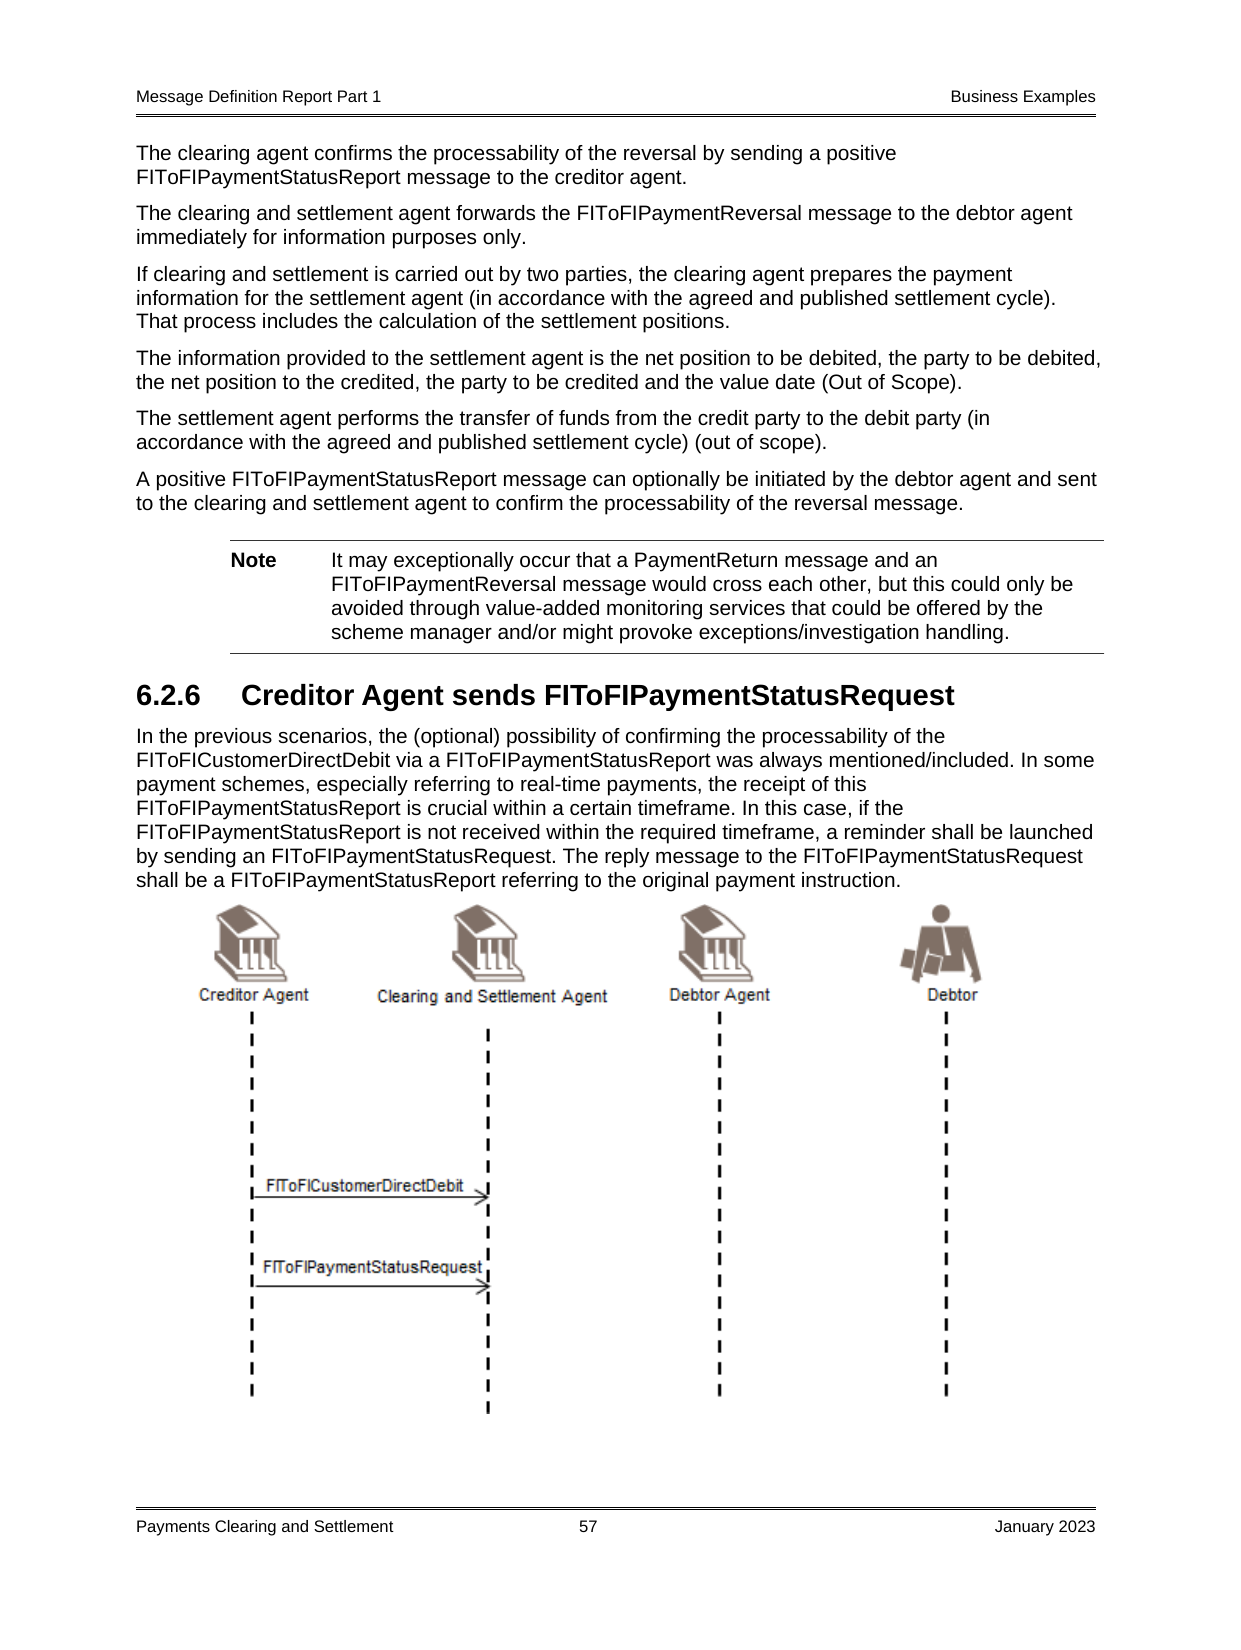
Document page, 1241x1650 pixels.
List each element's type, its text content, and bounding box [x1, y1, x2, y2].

text If clearing and settlement is carried out by two parties, the clearing agent prepares the payment information for the settlement agent (in accordance with the agreed and published settlement cycle). That process includes the calculation of the settlement positions. [136, 261, 1104, 333]
picture [135, 904, 992, 1414]
text The information provided to the settlement agent is the net position to be debited, the party to be debited, the net position to the credited, the party to be credited and the value date (Out of Scope). [136, 346, 1104, 394]
text The clearing and settlement agent forwards the FIToFIPaymentReversal message to the debtor agent immediately for information purposes only. [136, 201, 1104, 249]
text A positive FIToFIPaymentStatusReport message can optionally be initiated by the debtor agent and sent to the clearing and settlement agent to confirm the processability of the reversal message. [136, 467, 1104, 514]
text In the previous scenarios, the (optional) possibility of confirming the processability of the FIToFICustomerDirectDebit via a FIToFIPaymentStatusReport was always mentioned/included. In some payment schemes, especially referring to real-time payments, the receipt of this FIToFIPaymentStatusReport is crucial within a certain timeframe. In this case, if the FIToFIPaymentStatusReport is not received within the required timeframe, a reminder shall be launched by sending an FIToFIPaymentStatusRequest. The reply message to the FIToFIPaymentStatusRequest shall be a FIToFIPaymentStatusReport referring to the original payment instruction. [136, 724, 1104, 892]
text The clearing agent confirms the processability of the reversal by sending a positive FIToFIPaymentStatusReport message to the creditor agent. [136, 141, 1104, 188]
text It may exceptionally occur that a PaymentReturn message and an FIToFIPaymentReversal message would cross each other, but this could only be avoided through value-added monitoring services that could be offered by the scheme manager and/or might provoke exceptions/investigation handling. [230, 541, 1104, 653]
subtitle Creditor Agent sends FIToFIPaymentStatusRequest [136, 678, 1104, 712]
text The settlement agent performs the transfer of funds from the credit party to the debit party (in accordance with the agreed and published settlement cycle) (out of scope). [136, 406, 1104, 454]
